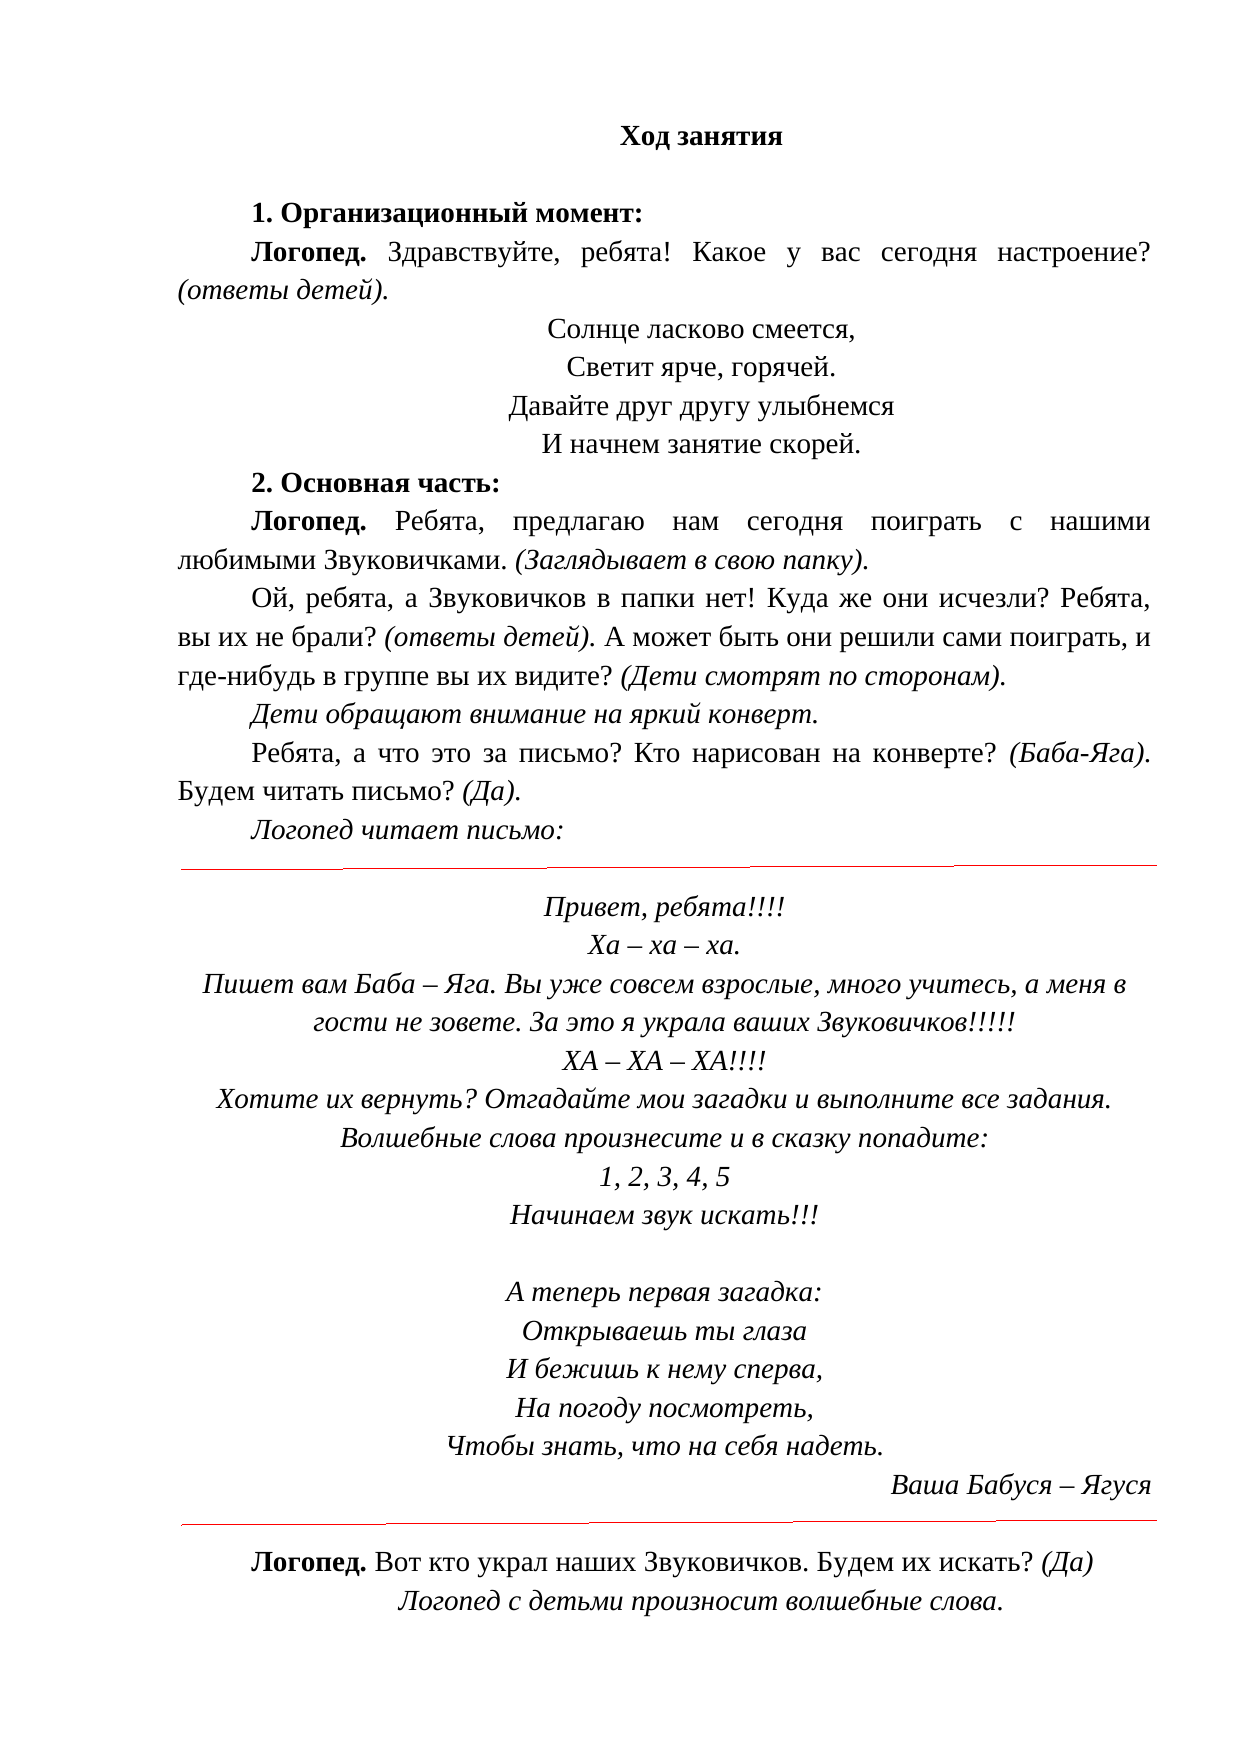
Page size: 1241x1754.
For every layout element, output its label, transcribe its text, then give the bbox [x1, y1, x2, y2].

text Привет, ребята!!!! [177, 889, 1152, 922]
text Логопед читает письмо: [177, 812, 1152, 845]
text Ваша Бабуся – Ягуся [177, 1467, 1152, 1501]
text ХА – ХА – ХА!!!! [177, 1043, 1152, 1077]
text Логопед с детьми произносит волшебные слова. [177, 1583, 1152, 1616]
text И начнем занятие скорей. [177, 426, 1152, 460]
text Логопед. Здравствуйте, ребята! Какое у вас сегодня настроение? (ответы детей). [177, 234, 1152, 306]
text Ход занятия [177, 118, 1152, 152]
text А теперь первая загадка: [177, 1274, 1152, 1308]
text И бежишь к нему сперва, [177, 1351, 1152, 1385]
text Дети обращают внимание на яркий конверт. [177, 696, 1152, 730]
text Светит ярче, горячей. [177, 349, 1152, 383]
text Логопед. Ребята, предлагаю нам сегодня поиграть с нашими любимыми Звуковичками. (Заглядывает в свою папку). [177, 503, 1152, 576]
text Хотите их вернуть? Отгадайте мои загадки и выполните все задания. Волшебные слова произнесите и в сказку попадите: [177, 1082, 1152, 1154]
text Начинаем звук искать!!! [177, 1197, 1152, 1231]
text Логопед. Вот кто украл наших Звуковичков. Будем их искать? (Да) [177, 1544, 1152, 1578]
text Солнце ласково смеется, [177, 311, 1152, 344]
text Пишет вам Баба – Яга. Вы уже совсем взрослые, много учитесь, а меня в гости не зовете. За это я украла ваших Звуковичков!!!!! [177, 966, 1152, 1038]
text 1, 2, 3, 4, 5 [177, 1159, 1152, 1192]
text Открываешь ты глаза [177, 1313, 1152, 1346]
text 1. Организационный момент: [177, 195, 1152, 229]
text На погоду посмотреть, [177, 1390, 1152, 1423]
text Чтобы знать, что на себя надеть. [177, 1428, 1152, 1462]
text Ой, ребята, а Звуковичков в папки нет! Куда же они исчезли? Ребята, вы их не брали? (ответы детей). А может быть они решили сами поиграть, и где-нибудь в группе вы их видите? (Дети смотрят по сторонам). [177, 581, 1152, 691]
text Давайте друг другу улыбнемся [177, 388, 1152, 421]
text Ха – ха – ха. [177, 927, 1152, 961]
text Ребята, а что это за письмо? Кто нарисован на конверте? (Баба-Яга). Будем читать письмо? (Да). [177, 735, 1152, 807]
text 2. Основная часть: [177, 465, 1152, 498]
